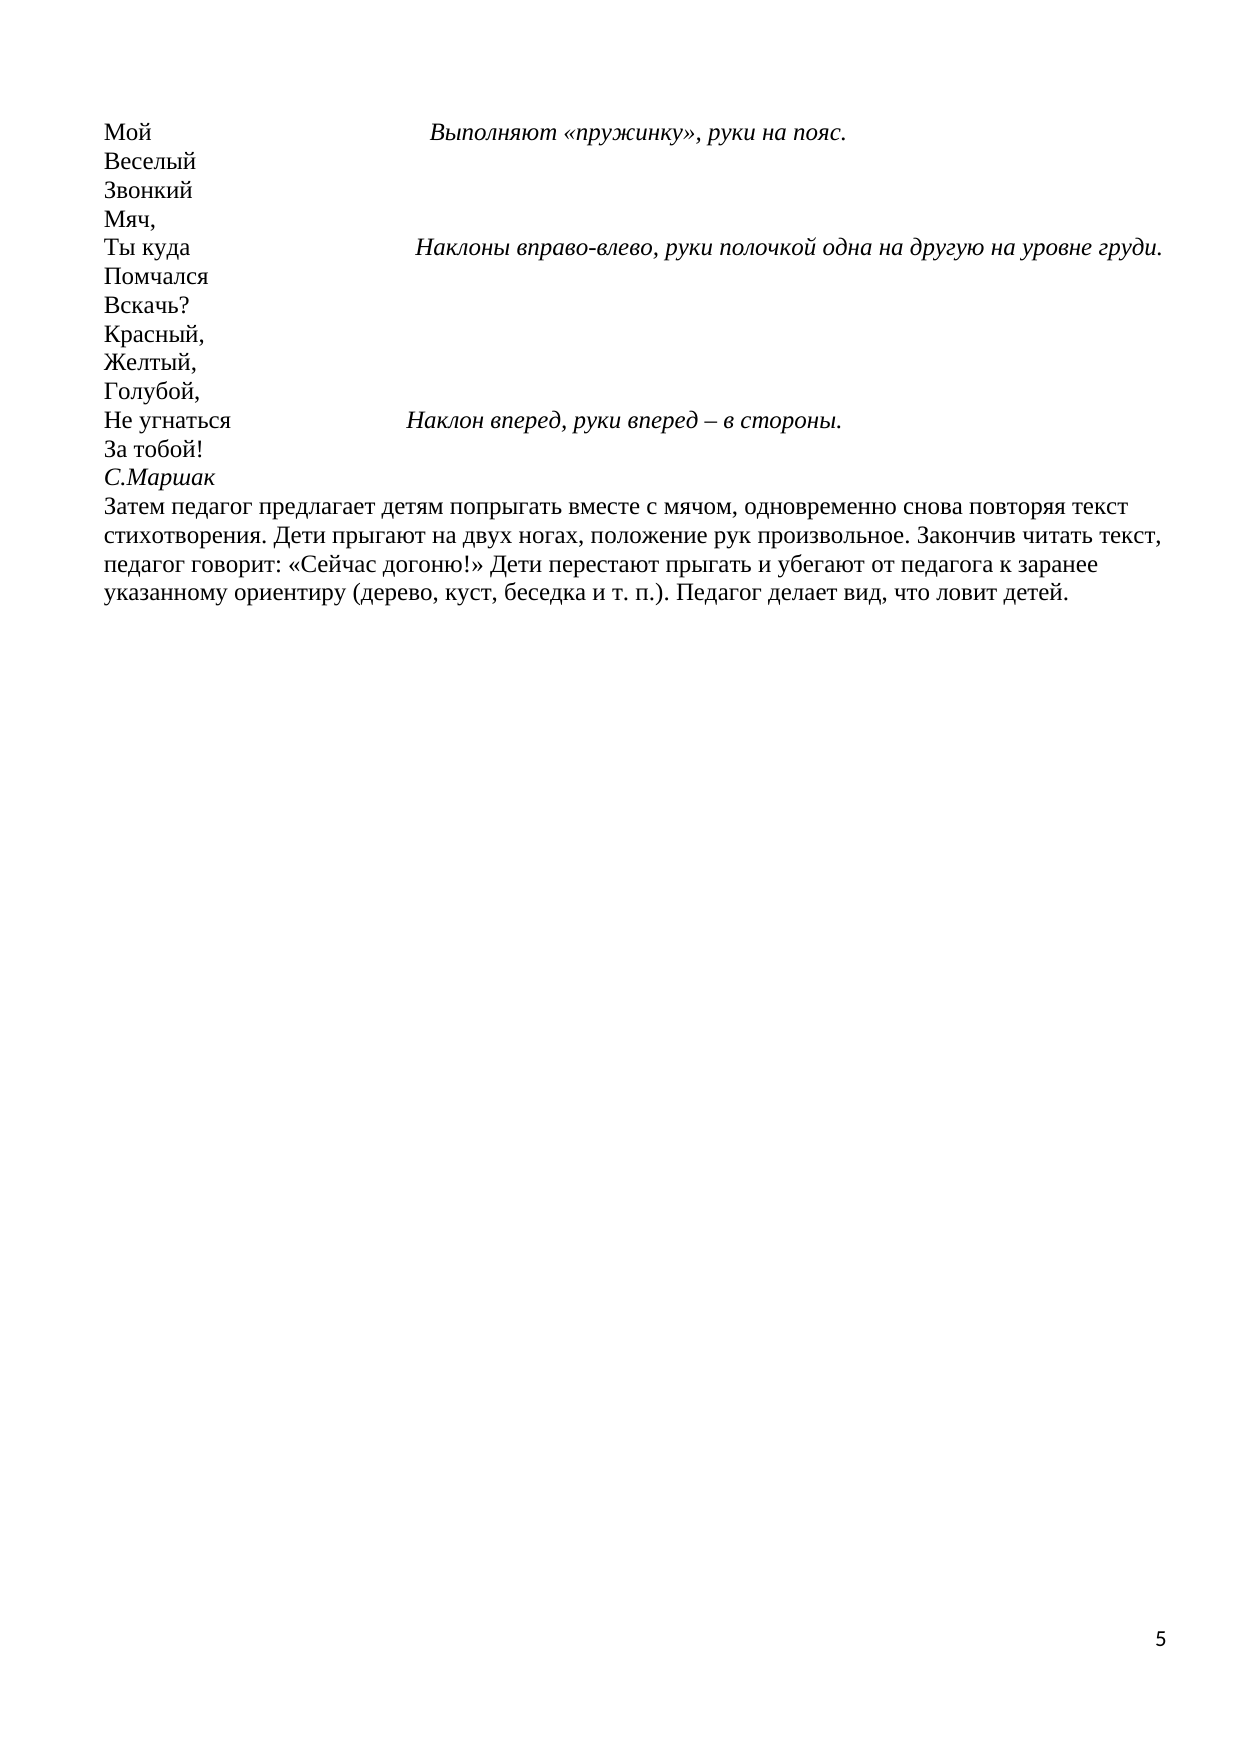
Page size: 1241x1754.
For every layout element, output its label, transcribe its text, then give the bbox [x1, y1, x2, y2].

text Затем педагог предлагает детям попрыгать вместе с мячом, одновременно снова повторяя текст стихотворения. Дети прыгают на двух ногах, положение рук произвольное. Закончив читать текст, педагог говорит: «Сейчас догоню!» Дети перестают прыгать и убегают от педагога к заранее указанному ориентиру (дерево, куст, беседка и т. п.). Педагог делает вид, что ловит детей. [103, 491, 1167, 606]
text Не угнаться Наклон вперед, руки вперед – в стороны. [103, 405, 1167, 434]
text Звонкий [103, 175, 1167, 204]
text Желтый, [103, 347, 1167, 376]
text Мой Выполняют «пружинку», руки на пояс. [103, 117, 1167, 146]
text За тобой! [103, 434, 1167, 462]
text Вскачь? [103, 290, 1167, 319]
text Голубой, [103, 376, 1167, 405]
text Ты куда Наклоны вправо-влево, руки полочкой одна на другую на уровне груди. [103, 232, 1167, 261]
text С.Маршак [103, 462, 1167, 491]
text Красный, [103, 319, 1167, 347]
text Веселый [103, 146, 1167, 175]
text Мяч, [103, 204, 1167, 232]
text Помчался [103, 261, 1167, 290]
